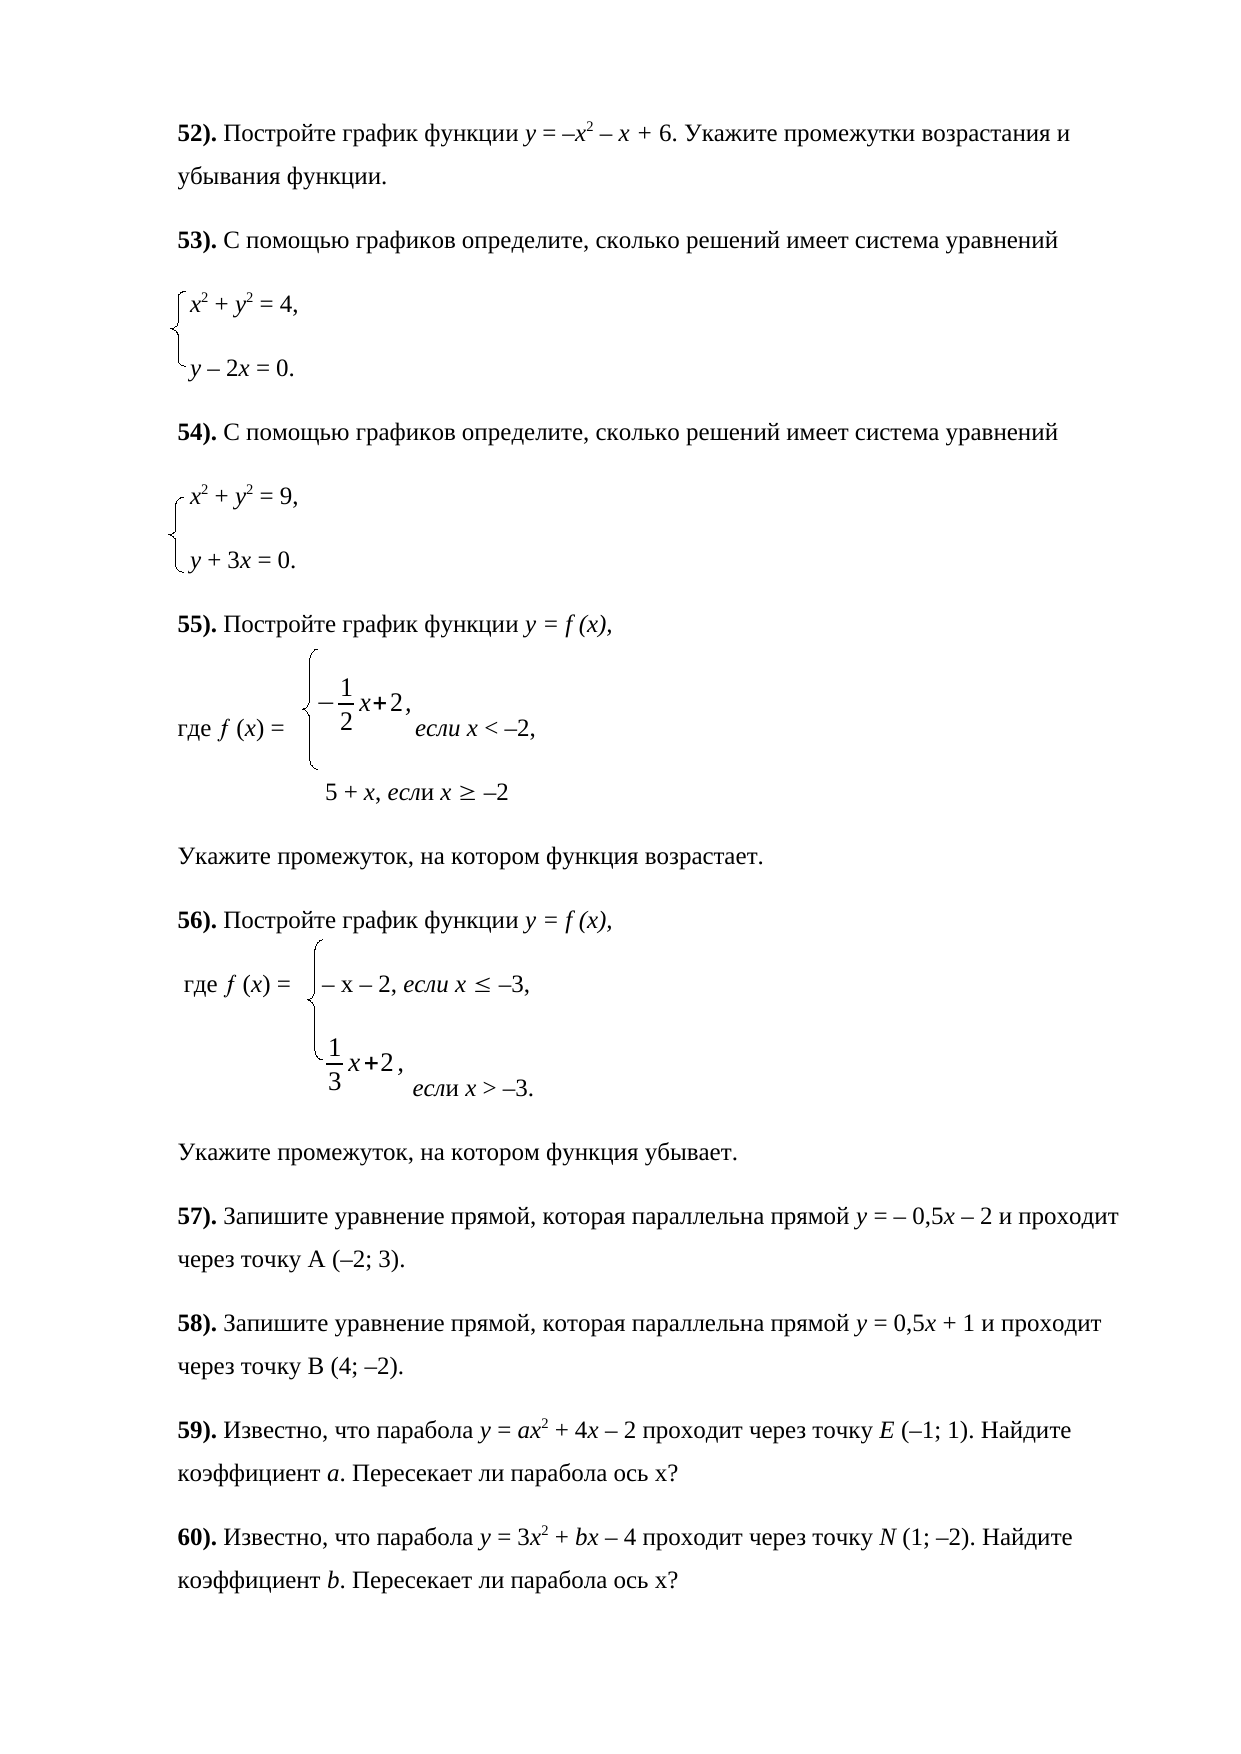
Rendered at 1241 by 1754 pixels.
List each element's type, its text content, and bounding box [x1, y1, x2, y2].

text x2 + y2 = 9, [177, 481, 1152, 510]
text 60). Известно, что парабола у = 3х2 + bх – 4 проходит через точку N (1; –2). Найдите коэффициент b. Пересекает ли парабола ось х? [177, 1522, 1152, 1594]
text 52). Постройте график функции y = –x2 – x + 6. Укажите промежутки возрастания и убывания функции. [177, 118, 1152, 190]
text 55). Постройте график функции y = f (x), [177, 609, 1152, 638]
text 57). Запишите уравнение прямой, которая параллельна прямой у = – 0,5х – 2 и проходит через точку А (–2; 3). [177, 1201, 1152, 1273]
text если x > –3. [177, 1033, 1152, 1102]
text где (x) = если x < –2, [177, 673, 1152, 742]
text 54). С помощью графиков определите, сколько решений имеет система уравнений [177, 417, 1152, 446]
text x2 + y2 = 4, [177, 289, 1152, 318]
text где (x) = – x – 2, если x –3, [177, 969, 1152, 998]
text 59). Известно, что парабола у = ах2 + 4х – 2 проходит через точку Е (–1; 1). Найдите коэффициент а. Пересекает ли парабола ось х? [177, 1415, 1152, 1487]
text Укажите промежуток, на котором функция убывает. [177, 1137, 1152, 1166]
text Укажите промежуток, на котором функция возрастает. [177, 841, 1152, 870]
text 5 + x, если x –2 [177, 777, 1152, 806]
text y + 3x = 0. [177, 545, 1152, 574]
text 56). Постройте график функции y = f (x), [177, 905, 1152, 934]
text 53). С помощью графиков определите, сколько решений имеет система уравнений [177, 225, 1152, 254]
text y – 2x = 0. [177, 353, 1152, 382]
text 58). Запишите уравнение прямой, которая параллельна прямой у = 0,5х + 1 и проходит через точку В (4; –2). [177, 1308, 1152, 1380]
